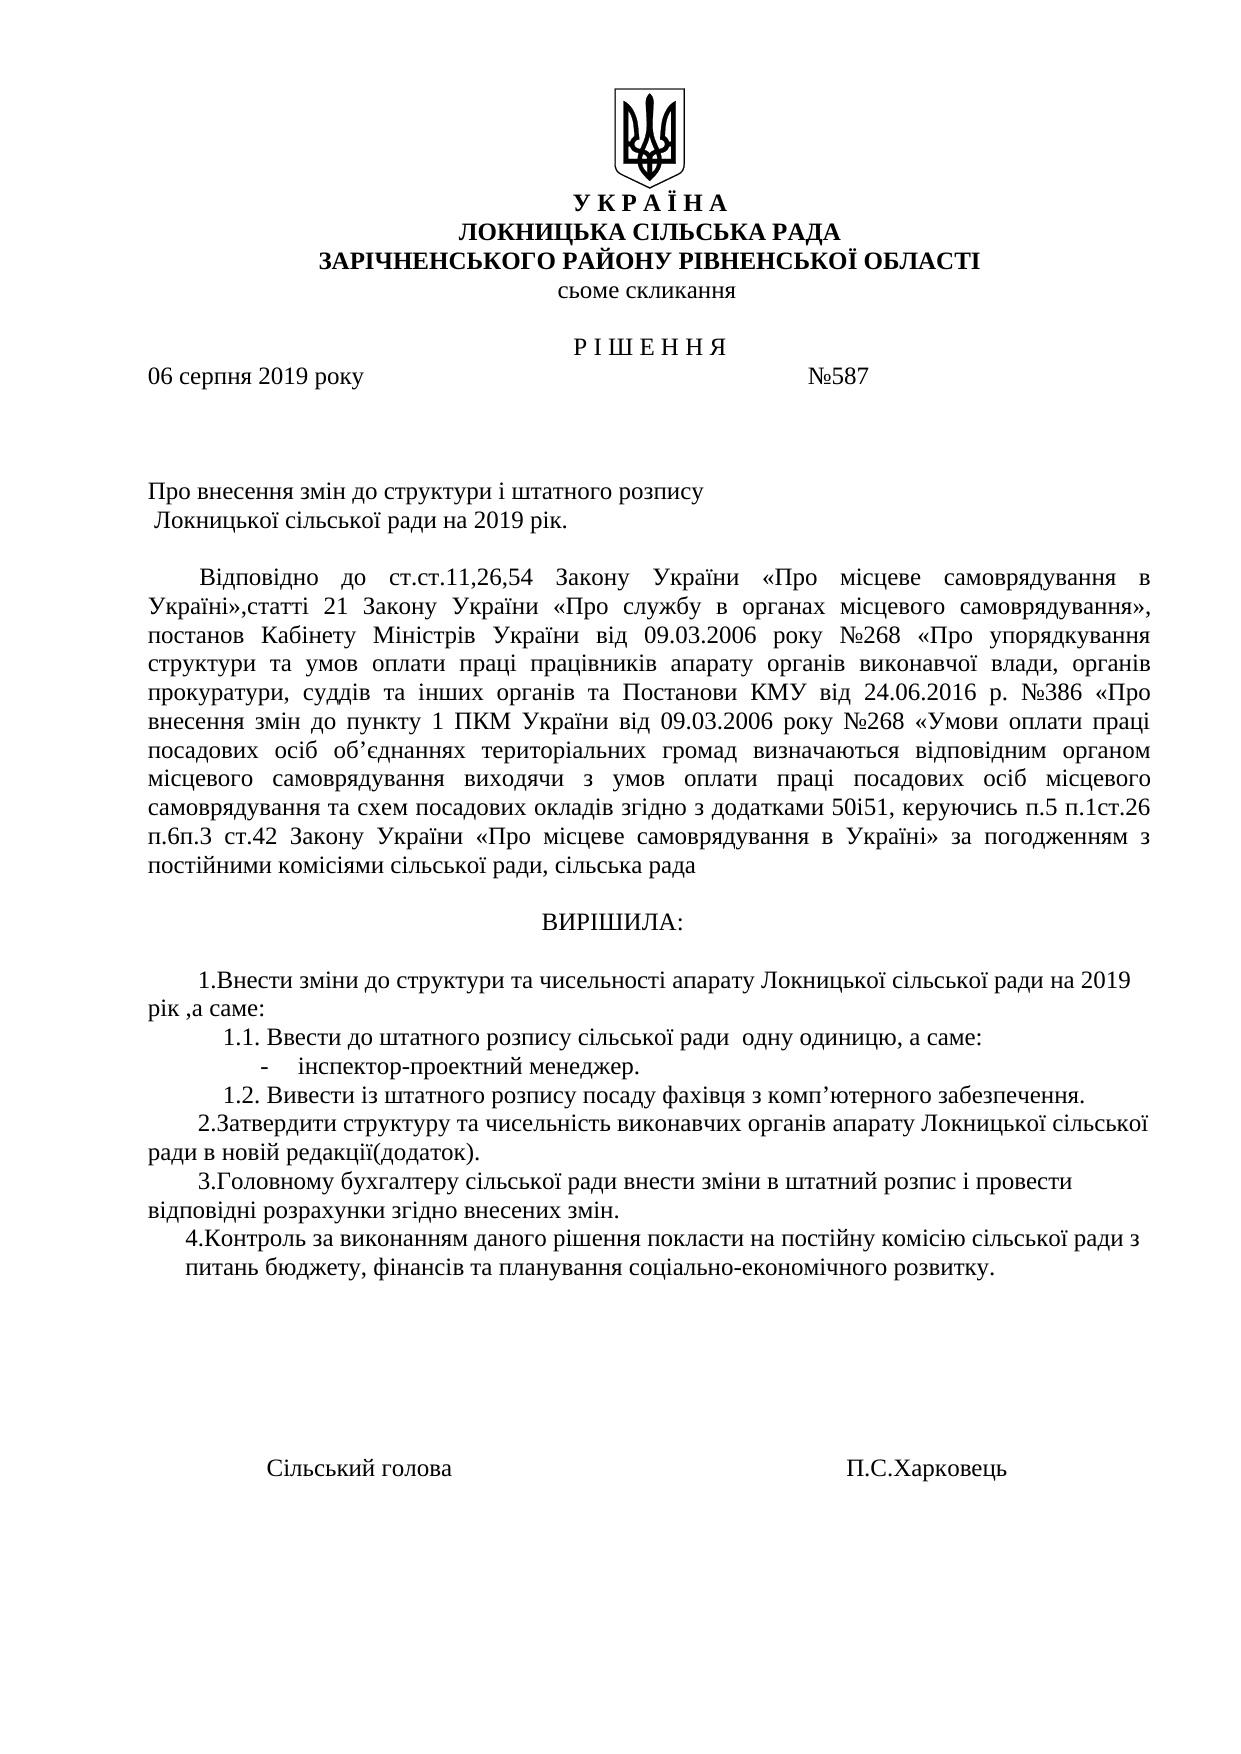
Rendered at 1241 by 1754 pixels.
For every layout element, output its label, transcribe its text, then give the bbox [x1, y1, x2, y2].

text Сільський голова П.С.Харковець [148, 1453, 1152, 1482]
text Відповідно до ст.ст.11,26,54 Закону України «Про місцеве самоврядування в Україні»,статті 21 Закону України «Про службу в органах місцевого самоврядування», постанов Кабінету Міністрів України від 09.03.2006 року №268 «Про упорядкування структури та умов оплати праці працівників апарату органів виконавчої влади, органів прокуратури, суддів та інших органів та Постанови КМУ від 24.06.2016 р. №386 «Про внесення змін до пункту 1 ПКМ України від 09.03.2006 року №268 «Умови оплати праці посадових осіб об’єднаннях територіальних громад визначаються відповідним органом місцевого самоврядування виходячи з умов оплати праці посадових осіб місцевого самоврядування та схем посадових окладів згідно з додатками 50і51, керуючись п.5 п.1ст.26 п.6п.3 ст.42 Закону України «Про місцеве самоврядування в Україні» за погодженням з постійними комісіями сільської ради, сільська рада [148, 562, 1152, 878]
list інспектор-проектний менеджер. [260, 1051, 1152, 1080]
text ЗАРІЧНЕНСЬКОГО РАЙОНУ РІВНЕНСЬКОЇ ОБЛАСТІ [148, 246, 1152, 275]
text ЛОКНИЦЬКА СІЛЬСЬКА РАДА [148, 217, 1152, 246]
text У К Р А Ї Н А [148, 188, 1152, 217]
text 3.Головному бухгалтеру сільської ради внести зміни в штатний розпис і провести відповідні розрахунки згідно внесених змін. [148, 1166, 1152, 1223]
text сьоме скликання [148, 275, 1152, 303]
text Р І Ш Е Н Н Я [148, 332, 1152, 361]
text ВИРІШИЛА: [148, 907, 1152, 936]
text Локницької сільської ради на 2019 рік. [148, 505, 1152, 533]
text 1.1. Ввести до штатного розпису сільської ради одну одиницю, а саме: [185, 1022, 1152, 1051]
text 4.Контроль за виконанням даного рішення покласти на постійну комісію сільської ради з питань бюджету, фінансів та планування соціально-економічного розвитку. [185, 1223, 1152, 1281]
text 1.Внести зміни до структури та чисельності апарату Локницької сільської ради на 2019 рік ,а саме: [148, 965, 1152, 1022]
text Про внесення змін до структури і штатного розпису [148, 476, 1152, 505]
text 2.Затвердити структуру та чисельність виконавчих органів апарату Локницької сільської ради в новій редакції(додаток). [148, 1108, 1152, 1166]
text 06 серпня 2019 року №587 [148, 361, 1152, 390]
text 1.2. Вивести із штатного розпису посаду фахівця з комп’ютерного забезпечення. [148, 1080, 1152, 1108]
